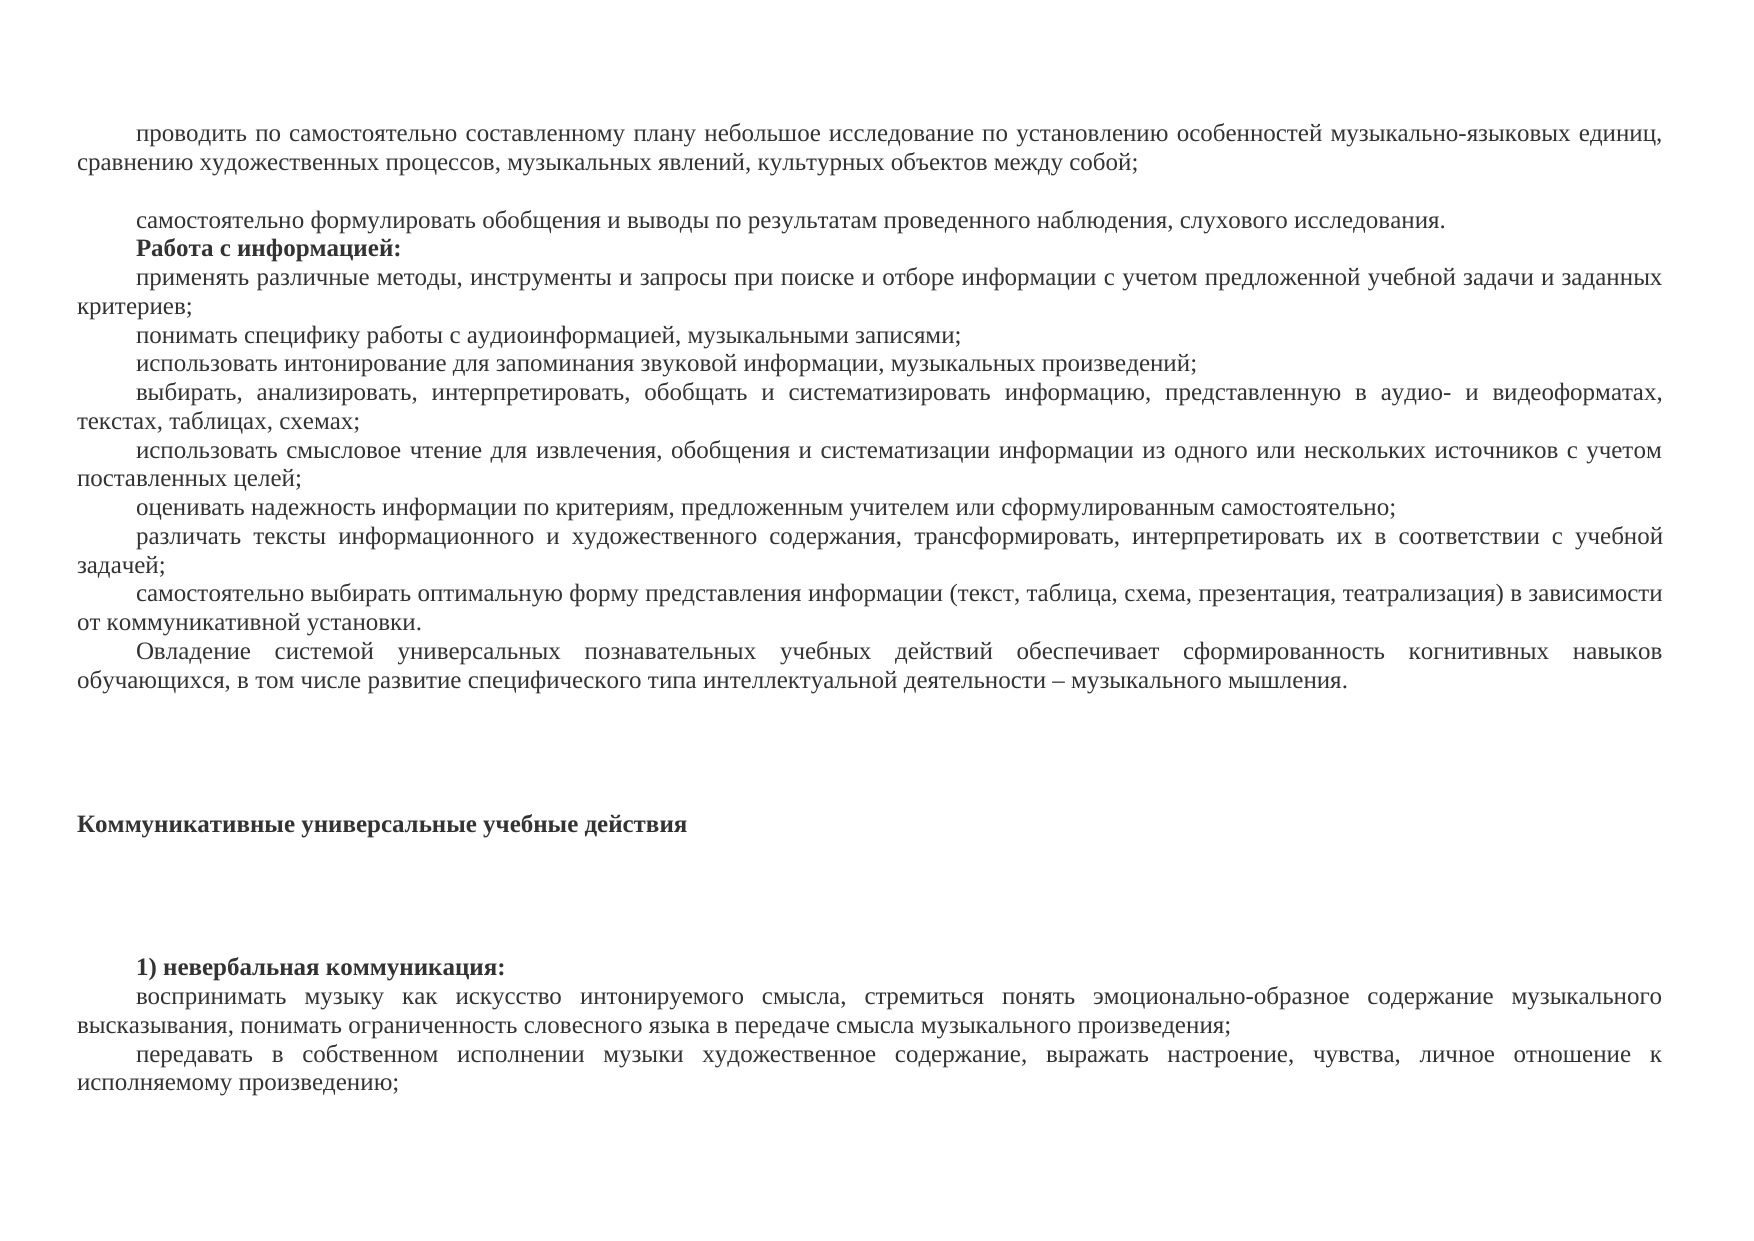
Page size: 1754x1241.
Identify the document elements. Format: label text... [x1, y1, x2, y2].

text различать тексты информационного и художественного содержания, трансформировать, интерпретировать их в соответствии с учебной задачей; [77, 521, 1664, 578]
text Овладение системой универсальных познавательных учебных действий обеспечивает сформированность когнитивных навыков обучающихся, в том числе развитие специфического типа интеллектуальной деятельности – музыкального мышления. [77, 636, 1664, 693]
text использовать интонирование для запоминания звуковой информации, музыкальных произведений; [77, 348, 1664, 377]
text применять различные методы, инструменты и запросы при поиске и отборе информации с учетом предложенной учебной задачи и заданных критериев; [77, 262, 1664, 320]
text 1) невербальная коммуникация: [77, 952, 1664, 981]
text выбирать, анализировать, интерпретировать, обобщать и систематизировать информацию, представленную в аудио- и видеоформатах, текстах, таблицах, схемах; [77, 377, 1664, 435]
text самостоятельно формулировать обобщения и выводы по результатам проведенного наблюдения, слухового исследования. [77, 205, 1664, 233]
text Работа с информацией: [77, 233, 1664, 262]
text передавать в собственном исполнении музыки художественное содержание, выражать настроение, чувства, личное отношение к исполняемому произведению; [77, 1039, 1664, 1096]
text оценивать надежность информации по критериям, предложенным учителем или сформулированным самостоятельно; [77, 492, 1664, 521]
text понимать специфику работы с аудиоинформацией, музыкальными записями; [77, 320, 1664, 348]
text воспринимать музыку как искусство интонируемого смысла, стремиться понять эмоционально-образное содержание музыкального высказывания, понимать ограниченность словесного языка в передаче смысла музыкального произведения; [77, 981, 1664, 1039]
text проводить по самостоятельно составленному плану небольшое исследование по установлению особенностей музыкально-языковых единиц, сравнению художественных процессов, музыкальных явлений, культурных объектов между собой; [77, 118, 1664, 176]
text Коммуникативные универсальные учебные действия [77, 809, 1664, 837]
text использовать смысловое чтение для извлечения, обобщения и систематизации информации из одного или нескольких источников с учетом поставленных целей; [77, 435, 1664, 492]
text самостоятельно выбирать оптимальную форму представления информации (текст, таблица, схема, презентация, театрализация) в зависимости от коммуникативной установки. [77, 578, 1664, 636]
